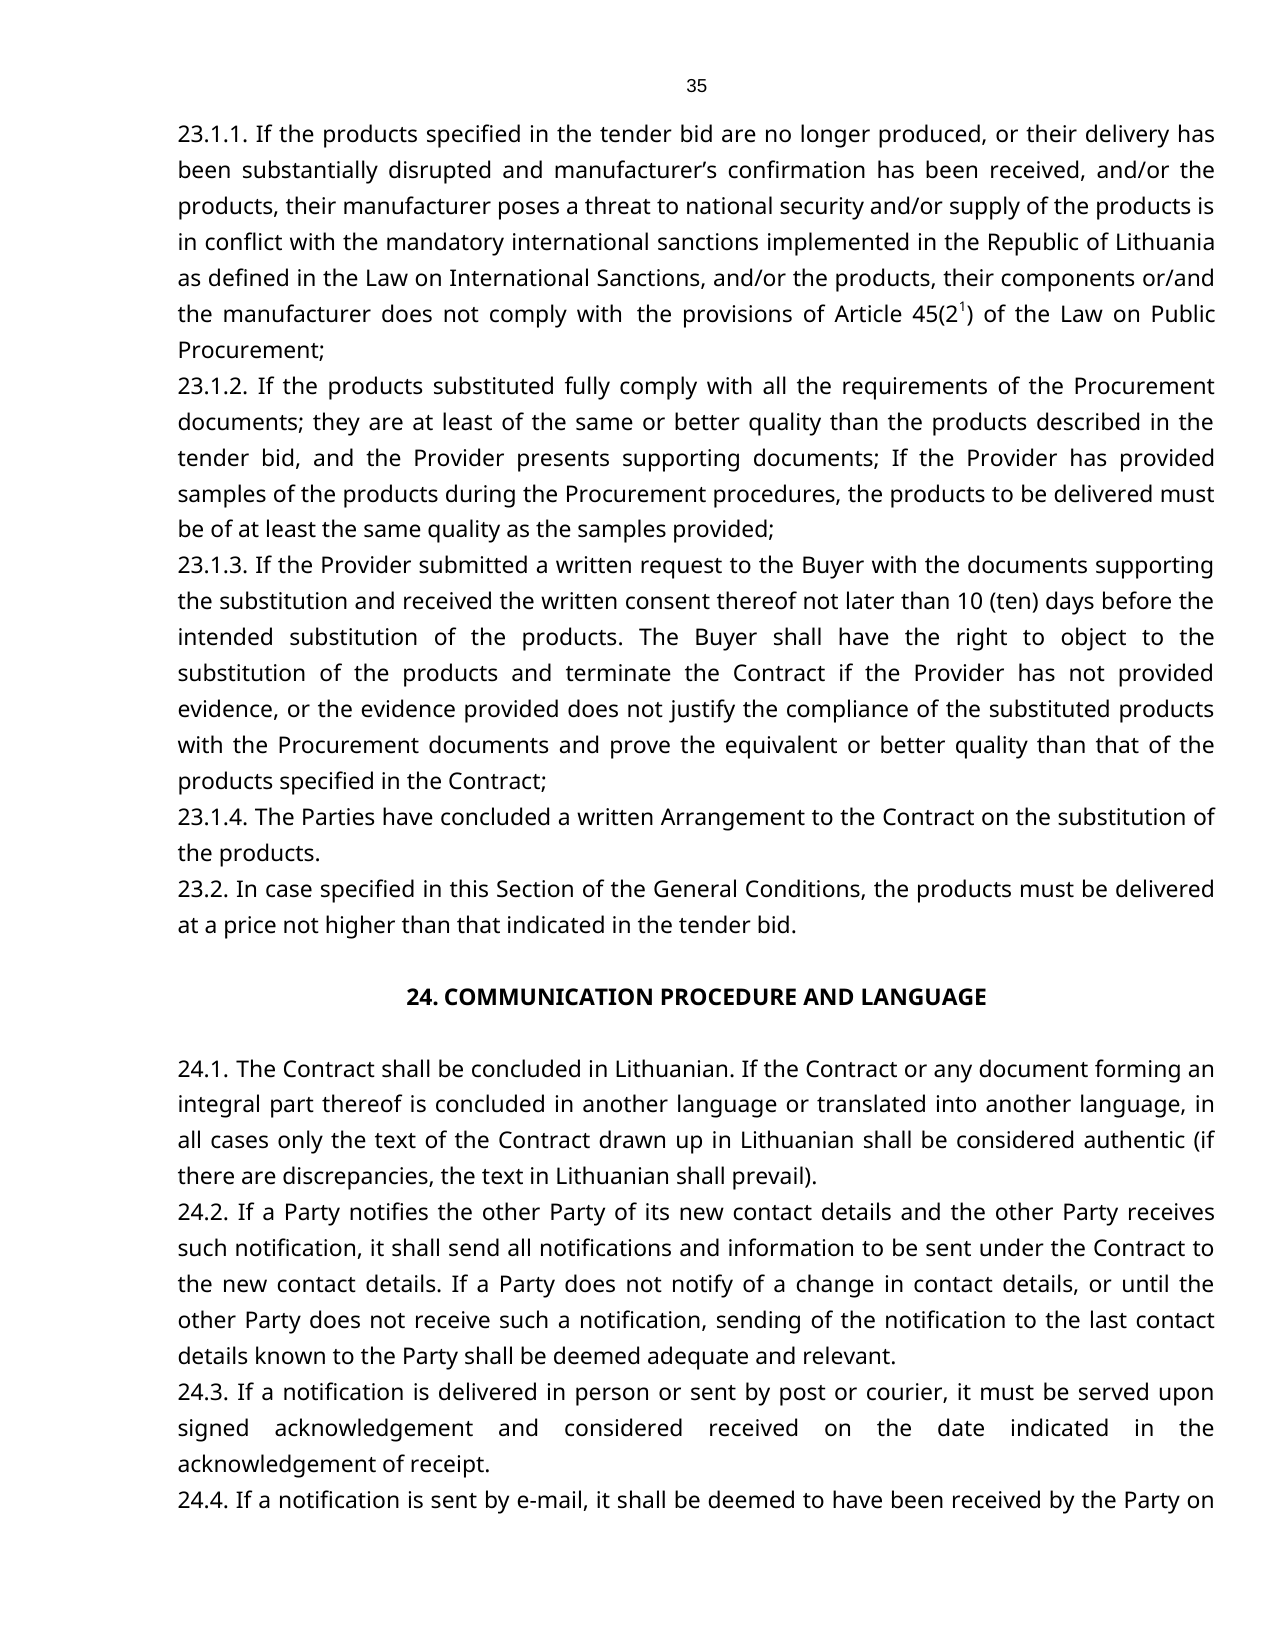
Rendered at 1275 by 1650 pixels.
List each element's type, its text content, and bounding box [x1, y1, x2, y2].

text 23.1.3. If the Provider submitted a written request to the Buyer with the documents supporting the substitution and received the written consent thereof not later than 10 (ten) days before the intended substitution of the products. The Buyer shall have the right to object to the substitution of the products and terminate the Contract if the Provider has not provided evidence, or the evidence provided does not justify the compliance of the substituted products with the Procurement documents and prove the equivalent or better quality than that of the products specified in the Contract; [177, 549, 1216, 796]
text 23.1.4. The Parties have concluded a written Arrangement to the Contract on the substitution of the products. [177, 801, 1216, 868]
text 24.1. The Contract shall be concluded in Lithuanian. If the Contract or any document forming an integral part thereof is concluded in another language or translated into another language, in all cases only the text of the Contract drawn up in Lithuanian shall be considered authentic (if there are discrepancies, the text in Lithuanian shall prevail). [177, 1052, 1216, 1192]
text 24. COMMUNICATION PROCEDURE AND LANGUAGE [177, 981, 1216, 1012]
text 24.3. If a notification is delivered in person or sent by post or courier, it must be served upon signed acknowledgement and considered received on the date indicated in the acknowledgement of receipt. [177, 1376, 1216, 1479]
text 23.1.1. If the products specified in the tender bid are no longer produced, or their delivery has been substantially disrupted and manufacturer’s confirmation has been received, and/or the products, their manufacturer poses a threat to national security and/or supply of the products is in conflict with the mandatory international sanctions implemented in the Republic of Lithuania as defined in the Law on International Sanctions, and/or the products, their components or/and the manufacturer does not comply with the provisions of Article 45(21) of the Law on Public Procurement; [177, 118, 1216, 365]
text 23.2. In case specified in this Section of the General Conditions, the products must be delivered at a price not higher than that indicated in the tender bid. [177, 873, 1216, 940]
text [177, 1484, 1216, 1515]
text 24.2. If a Party notifies the other Party of its new contact details and the other Party receives such notification, it shall send all notifications and information to be sent under the Contract to the new contact details. If a Party does not notify of a change in contact details, or until the other Party does not receive such a notification, sending of the notification to the last contact details known to the Party shall be deemed adequate and relevant. [177, 1196, 1216, 1371]
text 23.1.2. If the products substituted fully comply with all the requirements of the Procurement documents; they are at least of the same or better quality than the products described in the tender bid, and the Provider presents supporting documents; If the Provider has provided samples of the products during the Procurement procedures, the products to be delivered must be of at least the same quality as the samples provided; [177, 370, 1216, 545]
